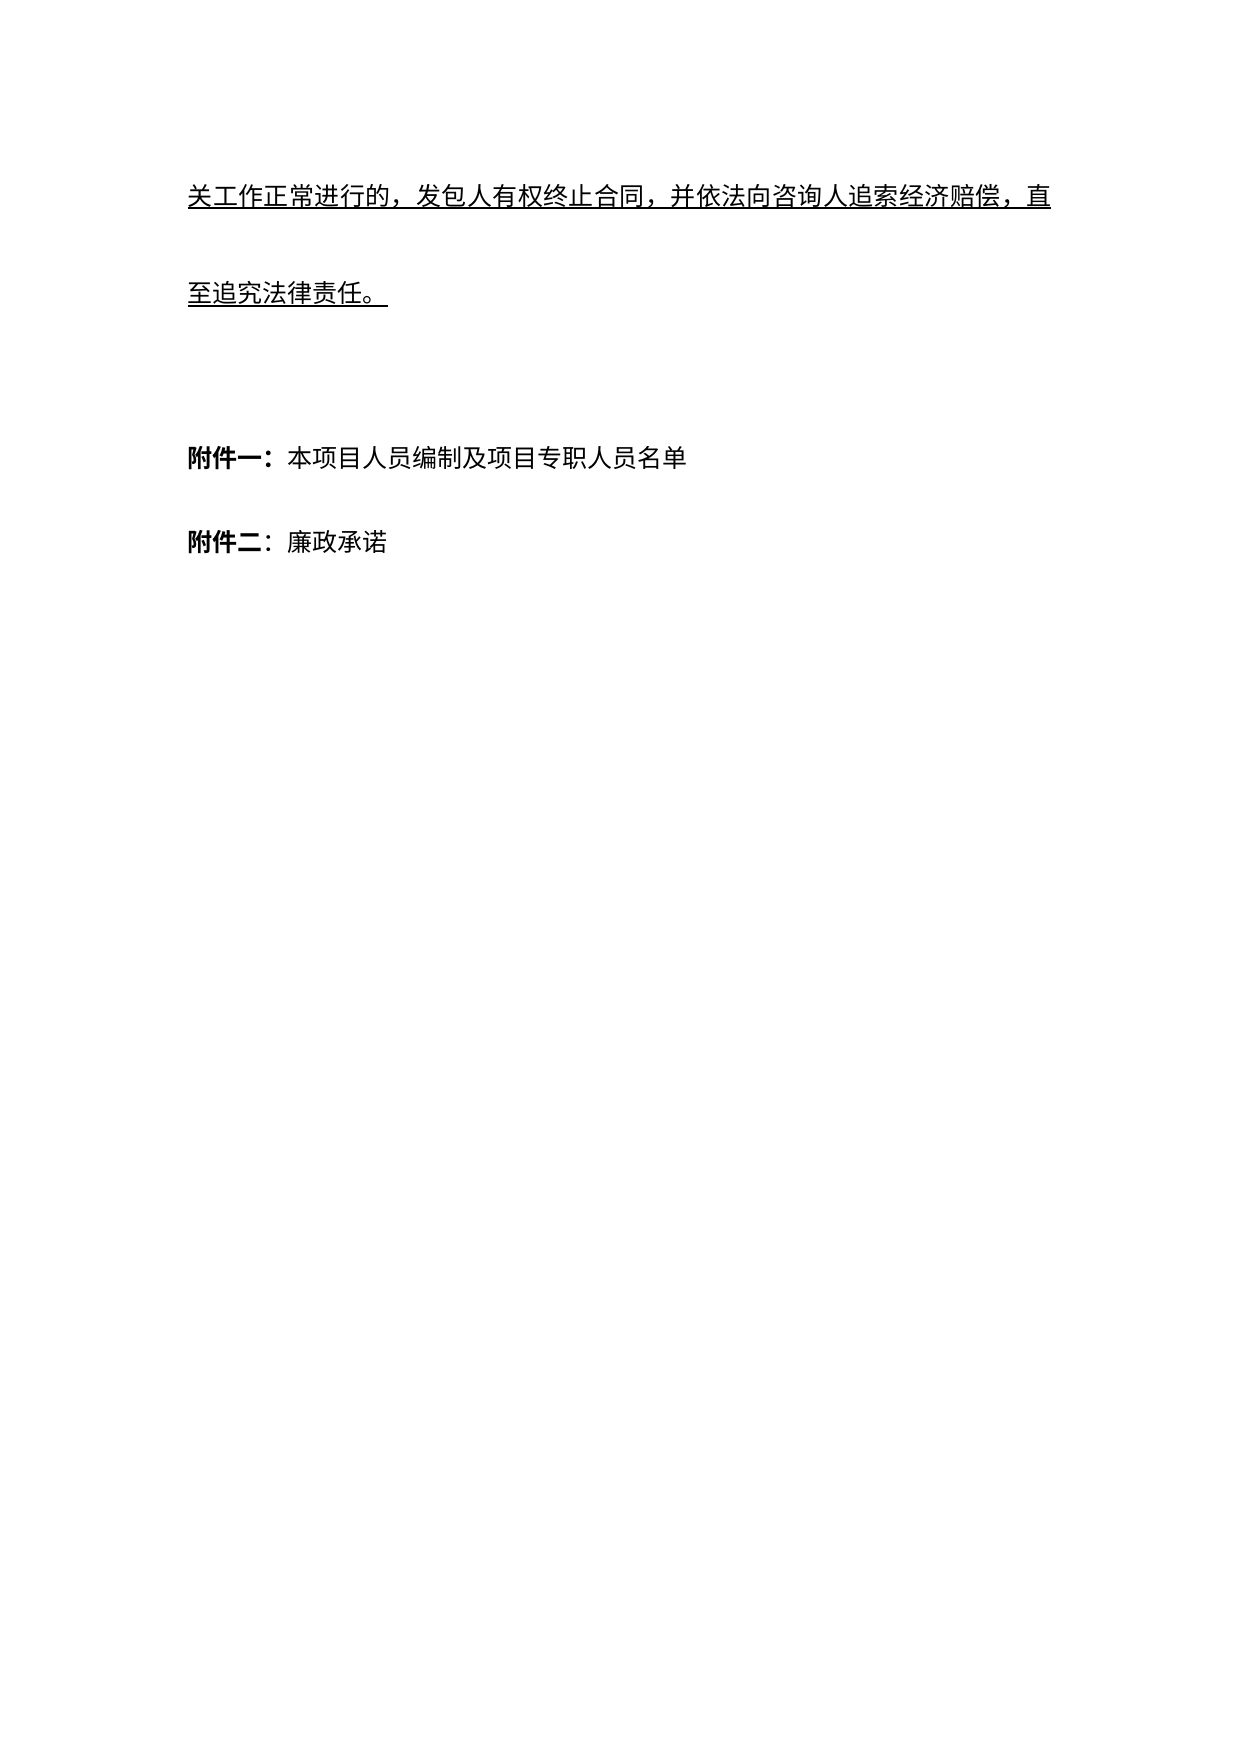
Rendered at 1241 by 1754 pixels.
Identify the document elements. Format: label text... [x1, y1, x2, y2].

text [187, 162, 1053, 324]
text 附件一：本项目人员编制及项目专职人员名单 [187, 424, 1053, 489]
text 附件二：廉政承诺 [187, 508, 1053, 573]
